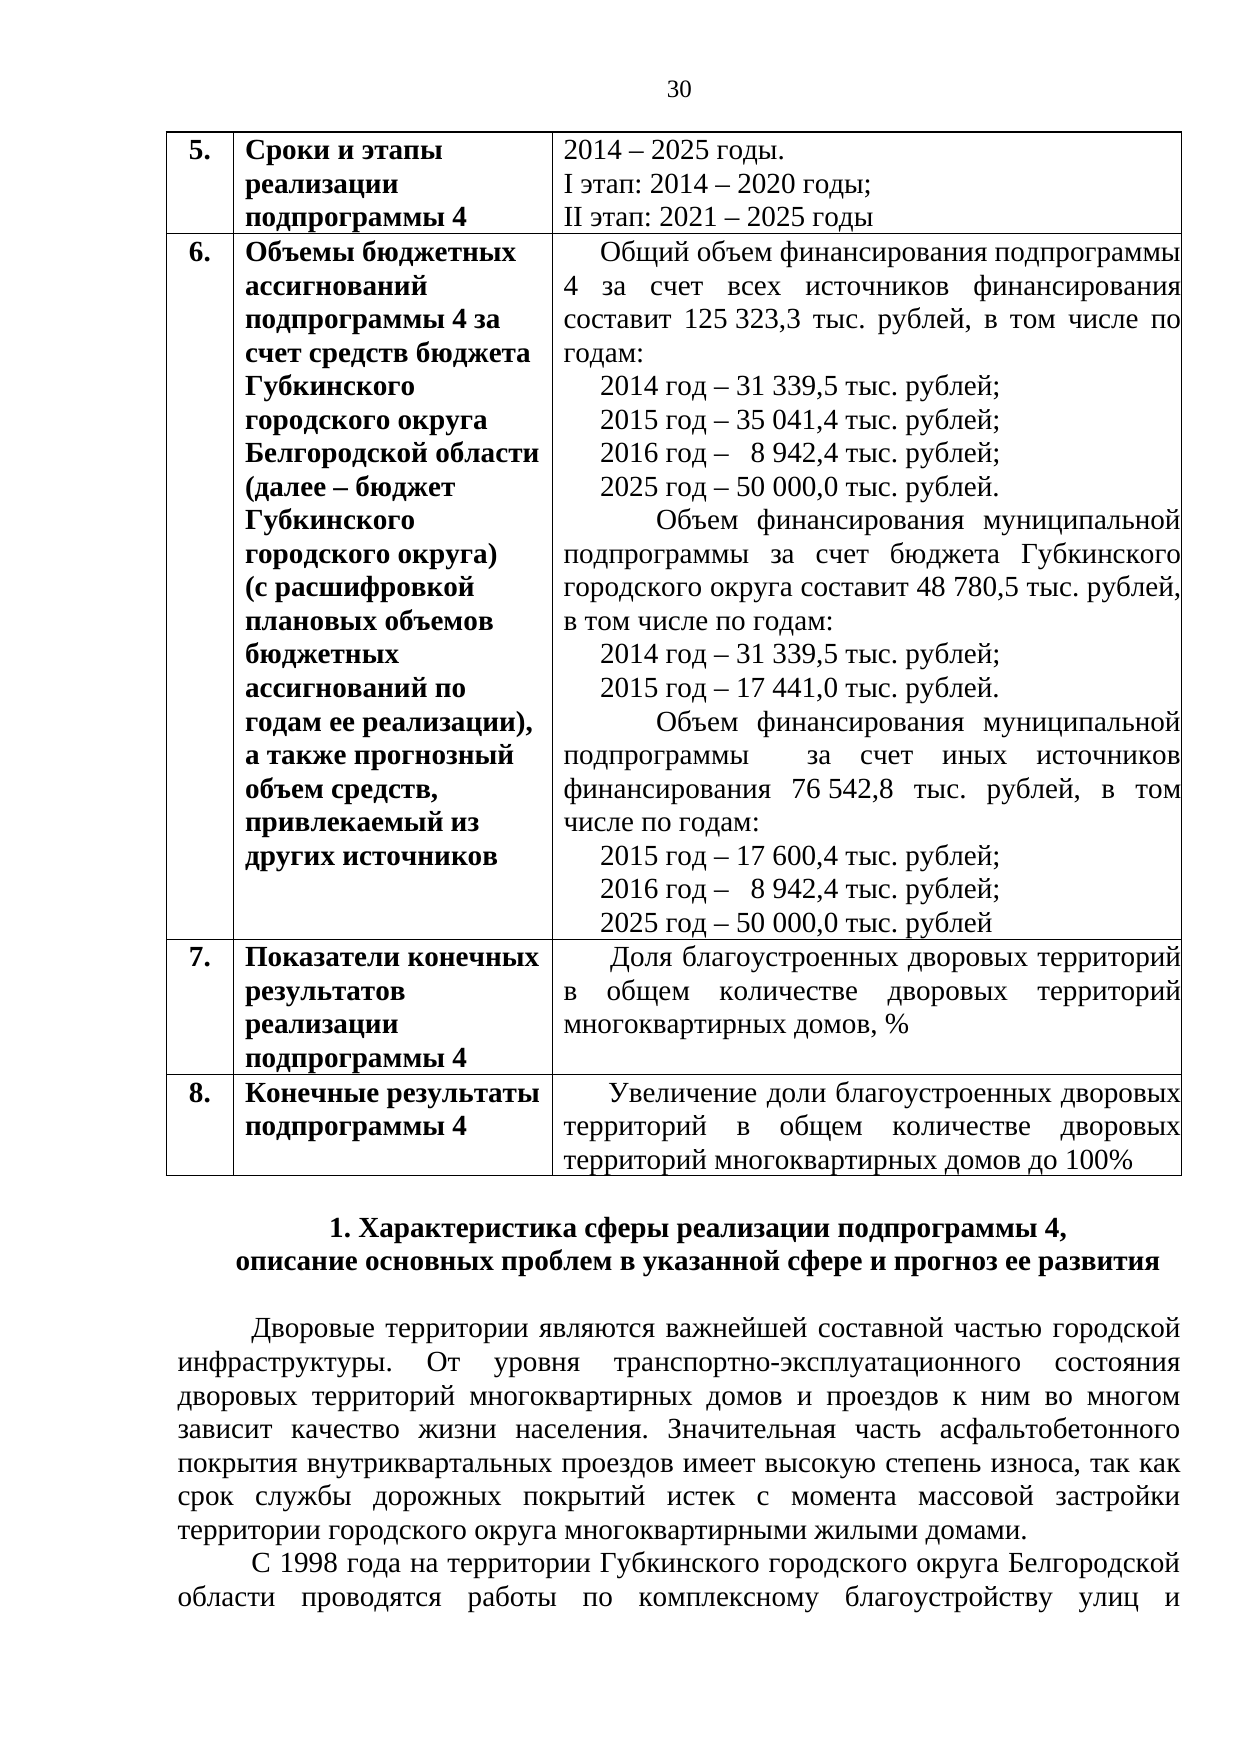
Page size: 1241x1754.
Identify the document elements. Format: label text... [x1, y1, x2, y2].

table_cell 2014 – 2025 годы. I этап: 2014 – 2020 годы; II этап: 2021 – 2025 годы [553, 133, 1181, 233]
text Дворовые территории являются важнейшей составной частью городской инфраструктуры. От уровня транспортно-эксплуатационного состояния дворовых территорий многоквартирных домов и проездов к ним во многом зависит качество жизни населения. Значительная часть асфальтобетонного покрытия внутриквартальных проездов имеет высокую степень износа, так как срок службы дорожных покрытий истек с момента массовой застройки территории городского округа многоквартирными жилыми домами. [177, 1311, 1181, 1545]
table_cell Объемы бюджетных ассигнований подпрограммы 4 за счет средств бюджета Губкинского городского округа Белгородской области (далее – бюджет Губкинского городского округа) (с расшифровкой плановых объемов бюджетных ассигнований по годам ее реализации), а также прогнозный объем средств, привлекаемый из других источников [234, 234, 552, 938]
table_cell 6. [167, 234, 233, 938]
table_cell 8. [167, 1075, 233, 1175]
table_cell 7. [167, 940, 233, 1074]
table_cell Общий объем финансирования подпрограммы 4 за счет всех источников финансирования составит 125 323,3 тыс. рублей, в том числе по годам: 2014 год – 31 339,5 тыс. рублей; 2015 год – 35 041,4 тыс. рублей; 2016 год – 8 942,4 тыс. рублей; 2025 год – 50 000,0 тыс. рублей. Объем финансирования муниципальной подпрограммы за счет бюджета Губкинского городского округа составит 48 780,5 тыс. рублей, в том числе по годам: 2014 год – 31 339,5 тыс. рублей; 2015 год – 17 441,0 тыс. рублей. Объем финансирования муниципальной подпрограммы за счет иных источников финансирования 76 542,8 тыс. рублей, в том числе по годам: 2015 год – 17 600,4 тыс. рублей; 2016 год – 8 942,4 тыс. рублей; 2025 год – 50 000,0 тыс. рублей [553, 234, 1181, 938]
text описание основных проблем в указанной сфере и прогноз ее развития [215, 1243, 1181, 1277]
table_cell Сроки и этапы реализации подпрограммы 4 [234, 133, 552, 233]
table_cell 5. [167, 133, 233, 233]
table_cell Показатели конечных результатов реализации подпрограммы 4 [234, 940, 552, 1074]
text 1. Характеристика сферы реализации подпрограммы 4, [215, 1210, 1181, 1243]
table_cell Увеличение доли благоустроенных дворовых территорий в общем количестве дворовых территорий многоквартирных домов до 100% [553, 1075, 1181, 1175]
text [177, 1545, 1181, 1612]
table_cell Доля благоустроенных дворовых территорий в общем количестве дворовых территорий многоквартирных домов, % [553, 940, 1181, 1074]
table_cell Конечные результаты подпрограммы 4 [234, 1075, 552, 1175]
